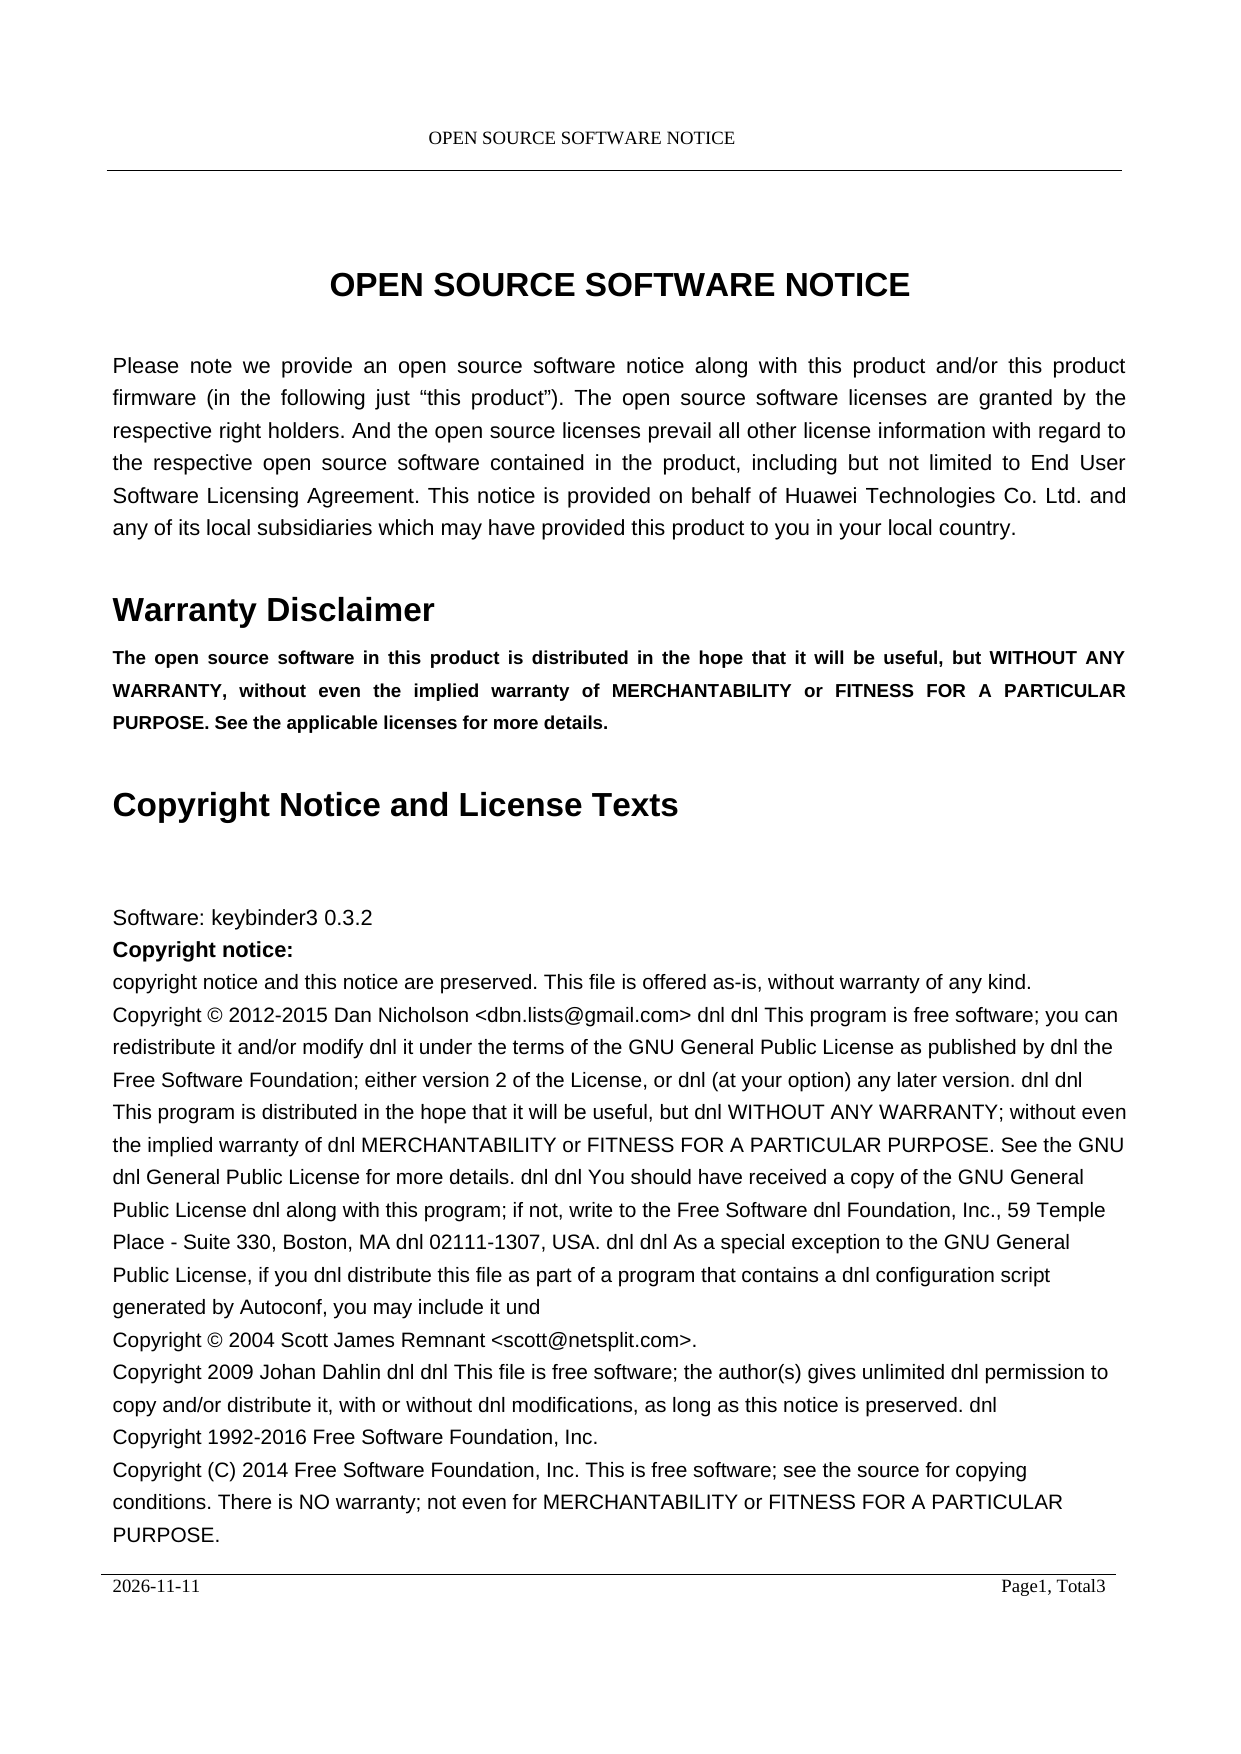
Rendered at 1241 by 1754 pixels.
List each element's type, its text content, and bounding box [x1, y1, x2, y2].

text Copyright (C) 2014 Free Software Foundation, Inc. This is free software; see the source for copying conditions. There is NO warranty; not even for MERCHANTABILITY or FITNESS FOR A PARTICULAR PURPOSE. [112, 1453, 1128, 1551]
text Please note we provide an open source software notice along with this product and/or this product firmware (in the following just “this product”). The open source software licenses are granted by the respective right holders. And the open source licenses prevail all other license information with regard to the respective open source software contained in the product, including but not limited to End User Software Licensing Agreement. This notice is provided on behalf of Huawei Technologies Co. Ltd. and any of its local subsidiaries which may have provided this product to you in your local country. [112, 349, 1128, 544]
text Copyright © 2012-2015 Dan Nicholson <dbn.lists@gmail.com> dnl dnl This program is free software; you can redistribute it and/or modify dnl it under the terms of the GNU General Public License as published by dnl the Free Software Foundation; either version 2 of the License, or dnl (at your option) any later version. dnl dnl This program is distributed in the hope that it will be useful, but dnl WITHOUT ANY WARRANTY; without even the implied warranty of dnl MERCHANTABILITY or FITNESS FOR A PARTICULAR PURPOSE. See the GNU dnl General Public License for more details. dnl dnl You should have received a copy of the GNU General Public License dnl along with this program; if not, write to the Free Software dnl Foundation, Inc., 59 Temple Place - Suite 330, Boston, MA dnl 02111-1307, USA. dnl dnl As a special exception to the GNU General Public License, if you dnl distribute this file as part of a program that contains a dnl configuration script generated by Autoconf, you may include it und [112, 998, 1128, 1323]
text Copyright 1992-2016 Free Software Foundation, Inc. [112, 1421, 1128, 1453]
text Copyright 2009 Johan Dahlin dnl dnl This file is free software; the author(s) gives unlimited dnl permission to copy and/or distribute it, with or without dnl modifications, as long as this notice is preserved. dnl [112, 1356, 1128, 1421]
text Copyright notice: [112, 933, 1128, 966]
text OPEN SOURCE SOFTWARE NOTICE [112, 251, 1128, 316]
text Copyright © 2004 Scott James Remnant <scott@netsplit.com>. [112, 1323, 1128, 1356]
text Warranty Disclaimer [112, 576, 1128, 641]
text Software: keybinder3 0.3.2 [112, 901, 1128, 933]
text copyright notice and this notice are preserved. This file is offered as-is, without warranty of any kind. [112, 966, 1128, 998]
text Copyright Notice and License Texts [112, 771, 1128, 836]
text The open source software in this product is distributed in the hope that it will be useful, but WITHOUT ANY WARRANTY, without even the implied warranty of MERCHANTABILITY or FITNESS FOR A PARTICULAR PURPOSE. See the applicable licenses for more details. [112, 641, 1128, 739]
